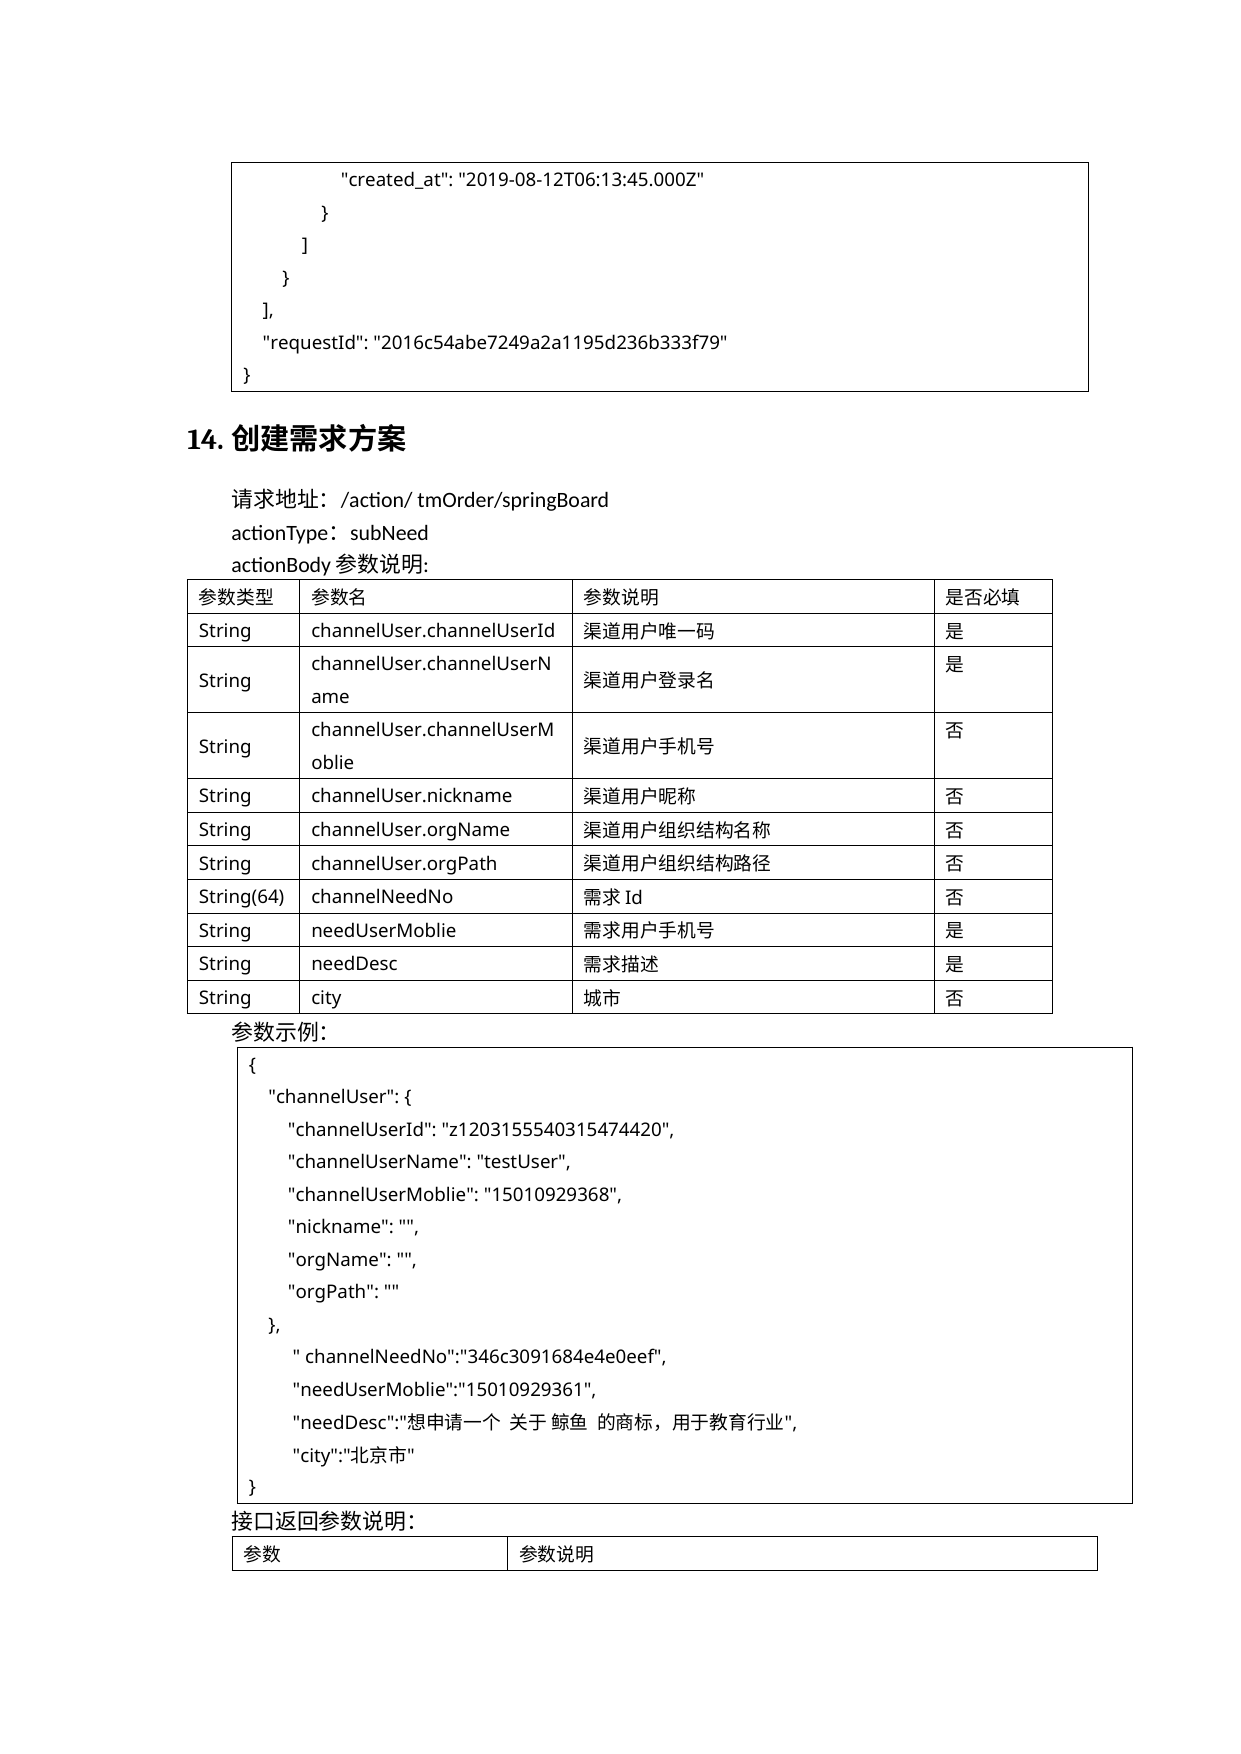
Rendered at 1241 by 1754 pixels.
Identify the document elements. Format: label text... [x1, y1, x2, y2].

table_header 参数类型 [188, 580, 299, 613]
list actionType：subNeed [231, 514, 1053, 547]
table_cell 是 [935, 914, 1052, 946]
table_cell 否 [935, 846, 1052, 879]
table_cell channelUser.orgName [300, 813, 572, 845]
table_cell String(64) [188, 880, 299, 912]
table_cell String [188, 614, 299, 646]
table_cell String [188, 947, 299, 979]
table_cell 渠道用户手机号 [573, 713, 934, 778]
table_cell 否 [935, 880, 1052, 912]
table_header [232, 163, 1088, 391]
table_cell 需求Id [573, 880, 934, 912]
table_cell channelUser.channelUserMoblie [300, 713, 572, 778]
table_cell 是 [935, 647, 1052, 712]
table_cell 渠道用户组织结构路径 [573, 846, 934, 879]
table_cell 否 [935, 779, 1052, 812]
table_header 参数说明 [573, 580, 934, 613]
table_cell 渠道用户登录名 [573, 647, 934, 712]
table_cell 需求描述 [573, 947, 934, 979]
table_cell String [188, 981, 299, 1013]
table_header 参数名 [300, 580, 572, 613]
table_cell needDesc [300, 947, 572, 979]
table_cell 渠道用户组织结构名称 [573, 813, 934, 845]
table_cell 城市 [573, 981, 934, 1013]
table_cell 否 [935, 981, 1052, 1013]
list actionBody参数说明: [231, 547, 1053, 579]
subtitle 创建需求方案 [187, 404, 1053, 469]
table_cell 渠道用户昵称 [573, 779, 934, 812]
table_cell 是 [935, 947, 1052, 979]
table_cell String [188, 813, 299, 845]
table_cell city [300, 981, 572, 1013]
list 接口返回参数说明： [231, 1504, 1053, 1536]
table_cell 是 [935, 614, 1052, 646]
table_cell String [188, 647, 299, 712]
table_header 参数 [233, 1537, 507, 1570]
table_cell String [188, 846, 299, 879]
table_header 是否必填 [935, 580, 1052, 613]
table_header 参数说明 [508, 1537, 1097, 1570]
table_cell 需求用户手机号 [573, 914, 934, 946]
table_cell channelUser.orgPath [300, 846, 572, 879]
list 请求地址：/action/ tmOrder/springBoard [231, 482, 1053, 514]
table_cell 否 [935, 713, 1052, 778]
table_cell needUserMoblie [300, 914, 572, 946]
list 参数示例： [231, 1014, 1053, 1047]
table_cell 否 [935, 813, 1052, 845]
table_cell channelUser.channelUserId [300, 614, 572, 646]
table_cell String [188, 914, 299, 946]
table_cell String [188, 779, 299, 812]
table_cell 渠道用户唯一码 [573, 614, 934, 646]
table_cell channelUser.channelUserName [300, 647, 572, 712]
table_cell String [188, 713, 299, 778]
table_cell channelNeedNo [300, 880, 572, 912]
table_cell channelUser.nickname [300, 779, 572, 812]
table_header { "channelUser": { "channelUserId": "z1203155540315474420", "channelUserName": "testUser", "channelUserMoblie": "15010929368", "nickname": "", "orgName": "", "orgPath": "" }, " channelNeedNo":"346c3091684e4e0eef", "needUserMoblie":"15010929361", "needDesc":"想申请一个 关于 鲸鱼 的商标，用于教育行业", "city":"北京市" } [238, 1048, 1132, 1503]
